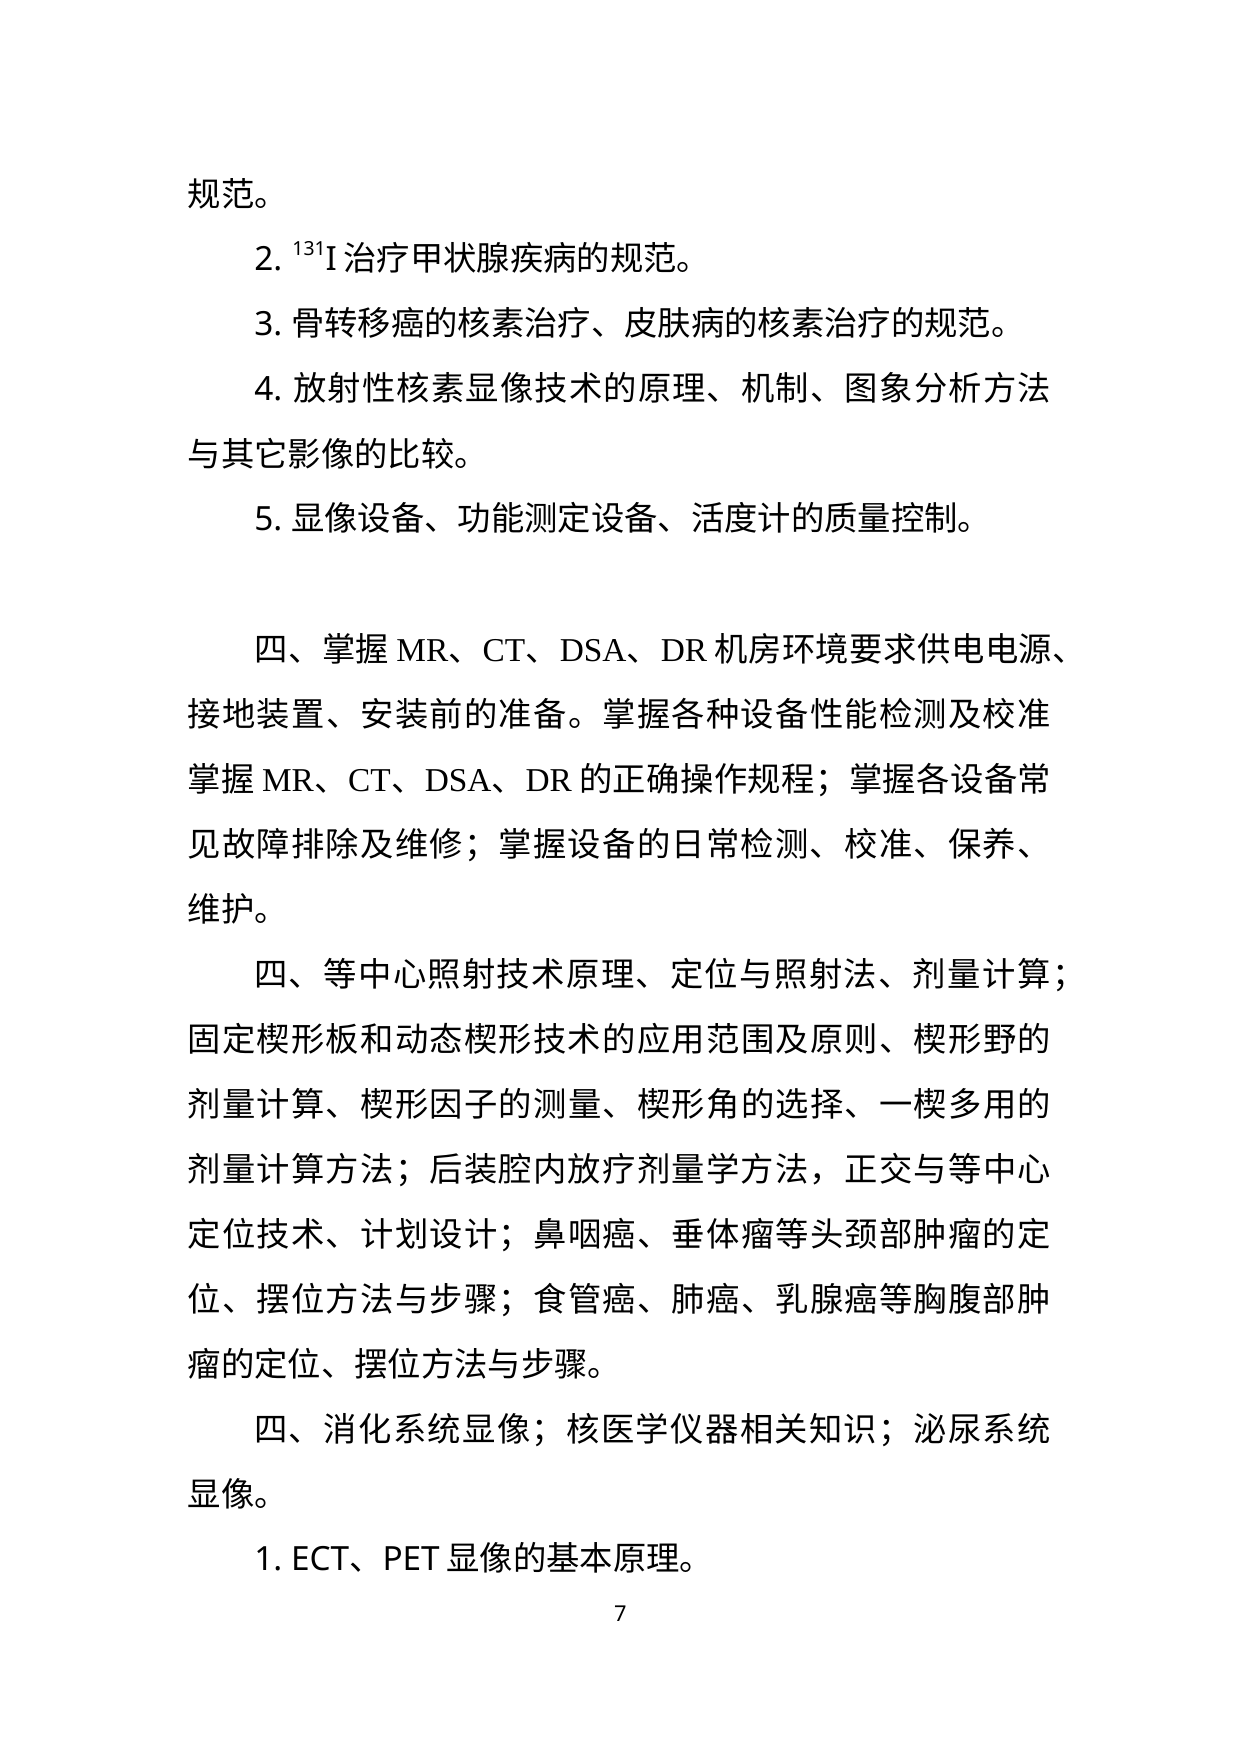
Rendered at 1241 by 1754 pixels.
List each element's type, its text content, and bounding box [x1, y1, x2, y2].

text 四、等中心照射技术原理、定位与照射法、剂量计算；固定楔形板和动态楔形技术的应用范围及原则、楔形野的剂量计算、楔形因子的测量、楔形角的选择、一楔多用的剂量计算方法；后装腔内放疗剂量学方法，正交与等中心定位技术、计划设计；鼻咽癌、垂体瘤等头颈部肿瘤的定位、摆位方法与步骤；食管癌、肺癌、乳腺癌等胸腹部肿瘤的定位、摆位方法与步骤。 [187, 939, 1053, 1394]
text 四、消化系统显像；核医学仪器相关知识；泌尿系统显像。 [187, 1394, 1053, 1524]
text 四、掌握MR、CT、DSA、DR机房环境要求供电电源、接地装置、安装前的准备。掌握各种设备性能检测及校准；掌握MR、CT、DSA、DR的正确操作规程；掌握各设备常见故障排除及维修；掌握设备的日常检测、校准、保养、维护。 [187, 614, 1053, 939]
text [187, 159, 1053, 224]
text 3. 骨转移癌的核素治疗、皮肤病的核素治疗的规范。 [187, 289, 1053, 354]
text 4. 放射性核素显像技术的原理、机制、图象分析方法与其它影像的比较。 [187, 354, 1053, 484]
text 1. ECT、PET显像的基本原理。 [187, 1524, 1053, 1589]
text 2. 131I治疗甲状腺疾病的规范。 [187, 224, 1053, 289]
text 5. 显像设备、功能测定设备、活度计的质量控制。 [187, 484, 1053, 549]
